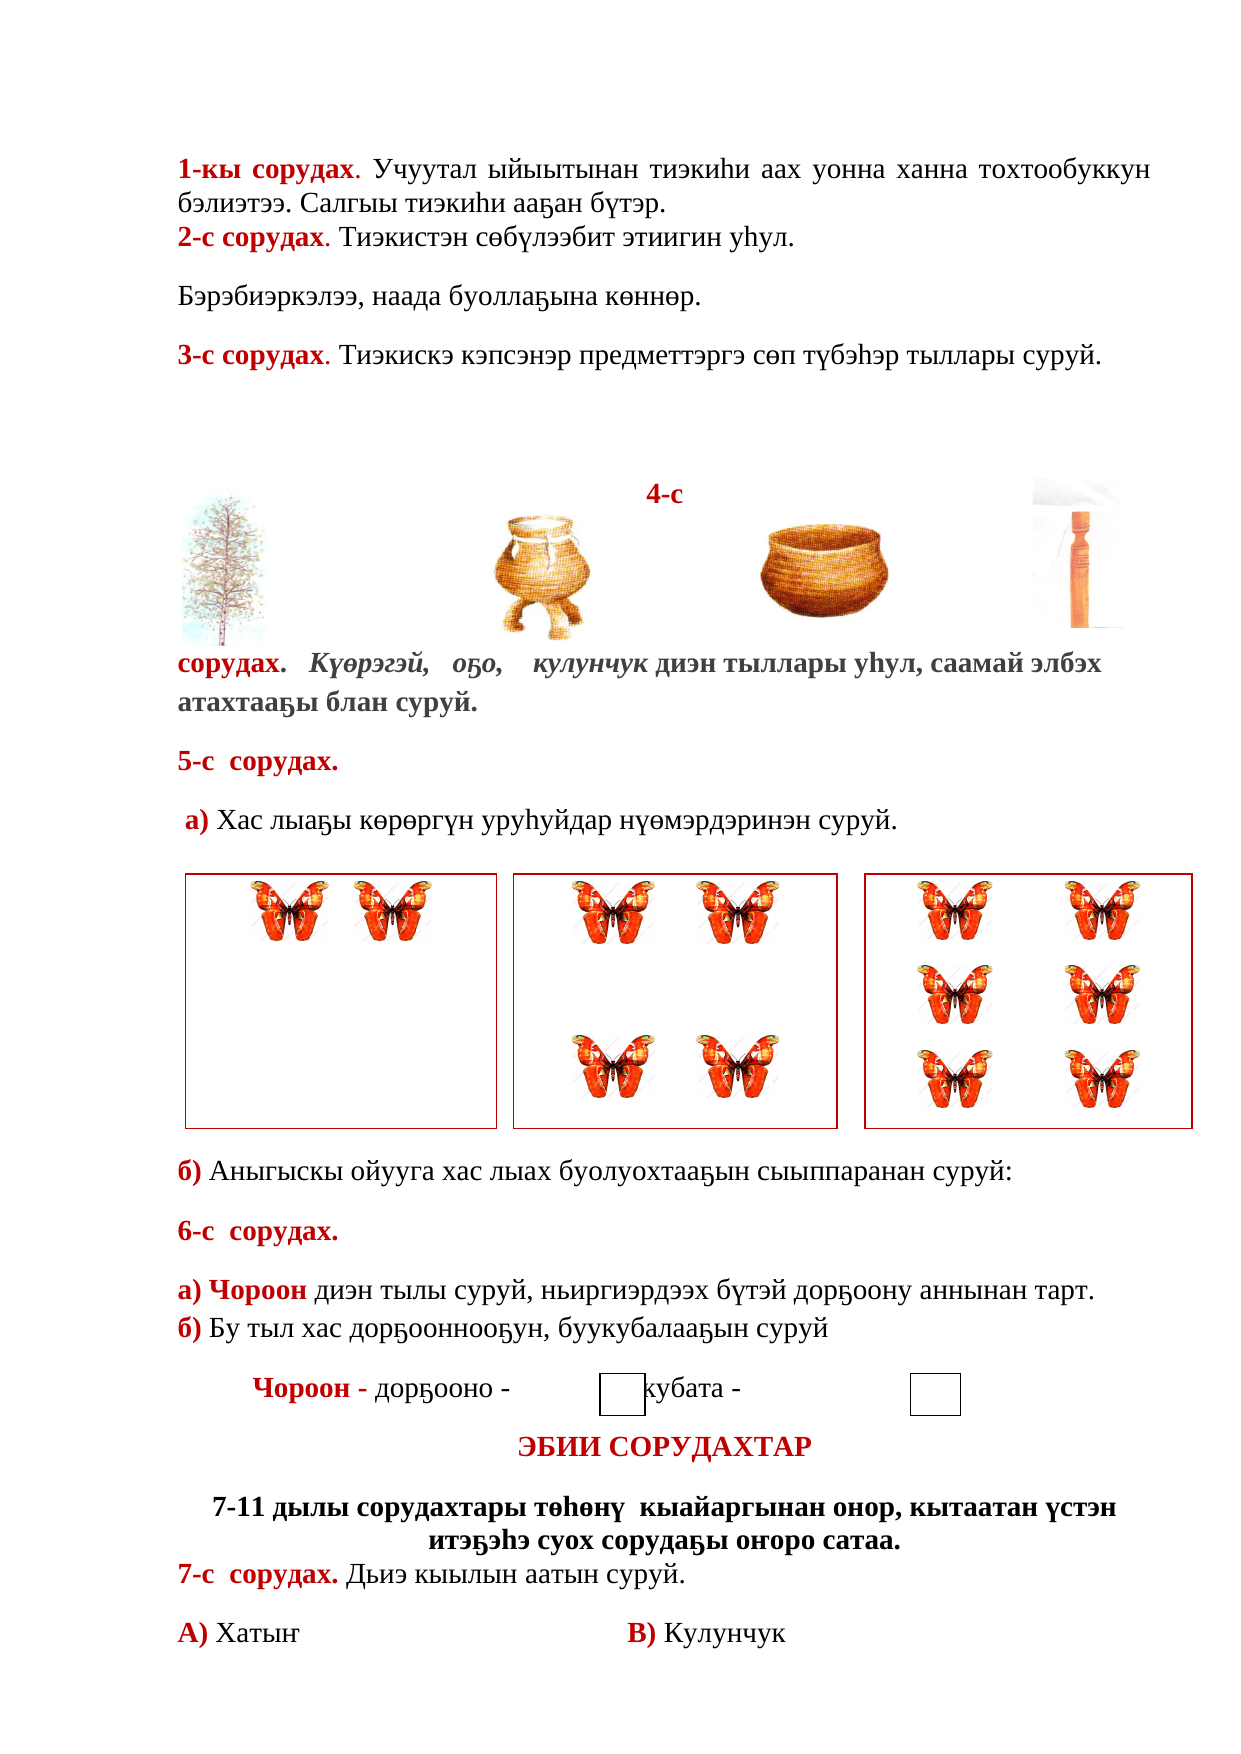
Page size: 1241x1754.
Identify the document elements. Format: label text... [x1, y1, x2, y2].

picture [571, 1035, 655, 1098]
list б) Бу тыл хас дорҕооннооҕун, буукубалааҕын суруй [177, 1311, 1152, 1344]
text 5-с сорудах. [177, 743, 1152, 777]
text Чороон - дорҕооно - буукубата - [252, 1370, 1152, 1403]
picture [182, 466, 267, 646]
picture [917, 965, 993, 1024]
text б) Аныгыскы ойууга хас лыах буолуохтааҕын сыыппаранан суруй: [177, 1153, 1152, 1187]
picture [1064, 881, 1140, 940]
text 7-с сорудах. Дьиэ кыылын аатын суруй. [177, 1556, 1152, 1589]
list а) Чороон диэн тылы суруй, ньиргиэрдээх бүтэй дорҕоону аннынан тарт. [177, 1272, 1152, 1306]
text 3-с сорудах. Тиэкискэ кэпсэнэр предметтэргэ сөп түбэhэр тыллары суруй. [177, 337, 1152, 371]
text 7-11 дылы сорудахтары төhөнү кыайаргынан онор, кытаатан үстэн итэҕэhэ суох сорудаҕы оҥоро сатаа. [177, 1489, 1152, 1556]
text 1-кы сорудах. Учуутал ыйыытынан тиэкиhи аах уонна ханна тохтообуккун бэлиэтээ. Салгыы тиэкиһи ааҕан бүтэр. [177, 152, 1152, 219]
picture [696, 1035, 780, 1098]
picture [749, 506, 903, 626]
picture [1064, 1050, 1140, 1108]
picture [250, 881, 329, 941]
picture [571, 881, 655, 944]
picture [696, 881, 780, 944]
text 6-с сорудах. [177, 1213, 1152, 1246]
text ЭБИИ СОРУДАХТАР [177, 1429, 1152, 1463]
text 4-с сорудах. Күөрэгэй, оҕо, кулунчук диэн тыллары уһул, саамай элбэх атахтааҕы блан суруй. [177, 451, 1152, 717]
text А) Хатыҥ В) Кулунчук [177, 1615, 1152, 1649]
text 2-с сорудах. Тиэкистэн сөбүлээбит этиигин уhул. [177, 219, 1152, 252]
picture [456, 500, 628, 641]
text а) Хас лыаҕы көрөргүн уруһуйдар нүөмэрдэринэн суруй. [177, 802, 1152, 836]
picture [917, 881, 993, 940]
text Бэрэбиэркэлээ, наада буоллаҕына көннөр. [177, 278, 1152, 312]
picture [1064, 965, 1140, 1024]
picture [917, 1050, 993, 1108]
picture [353, 881, 432, 941]
